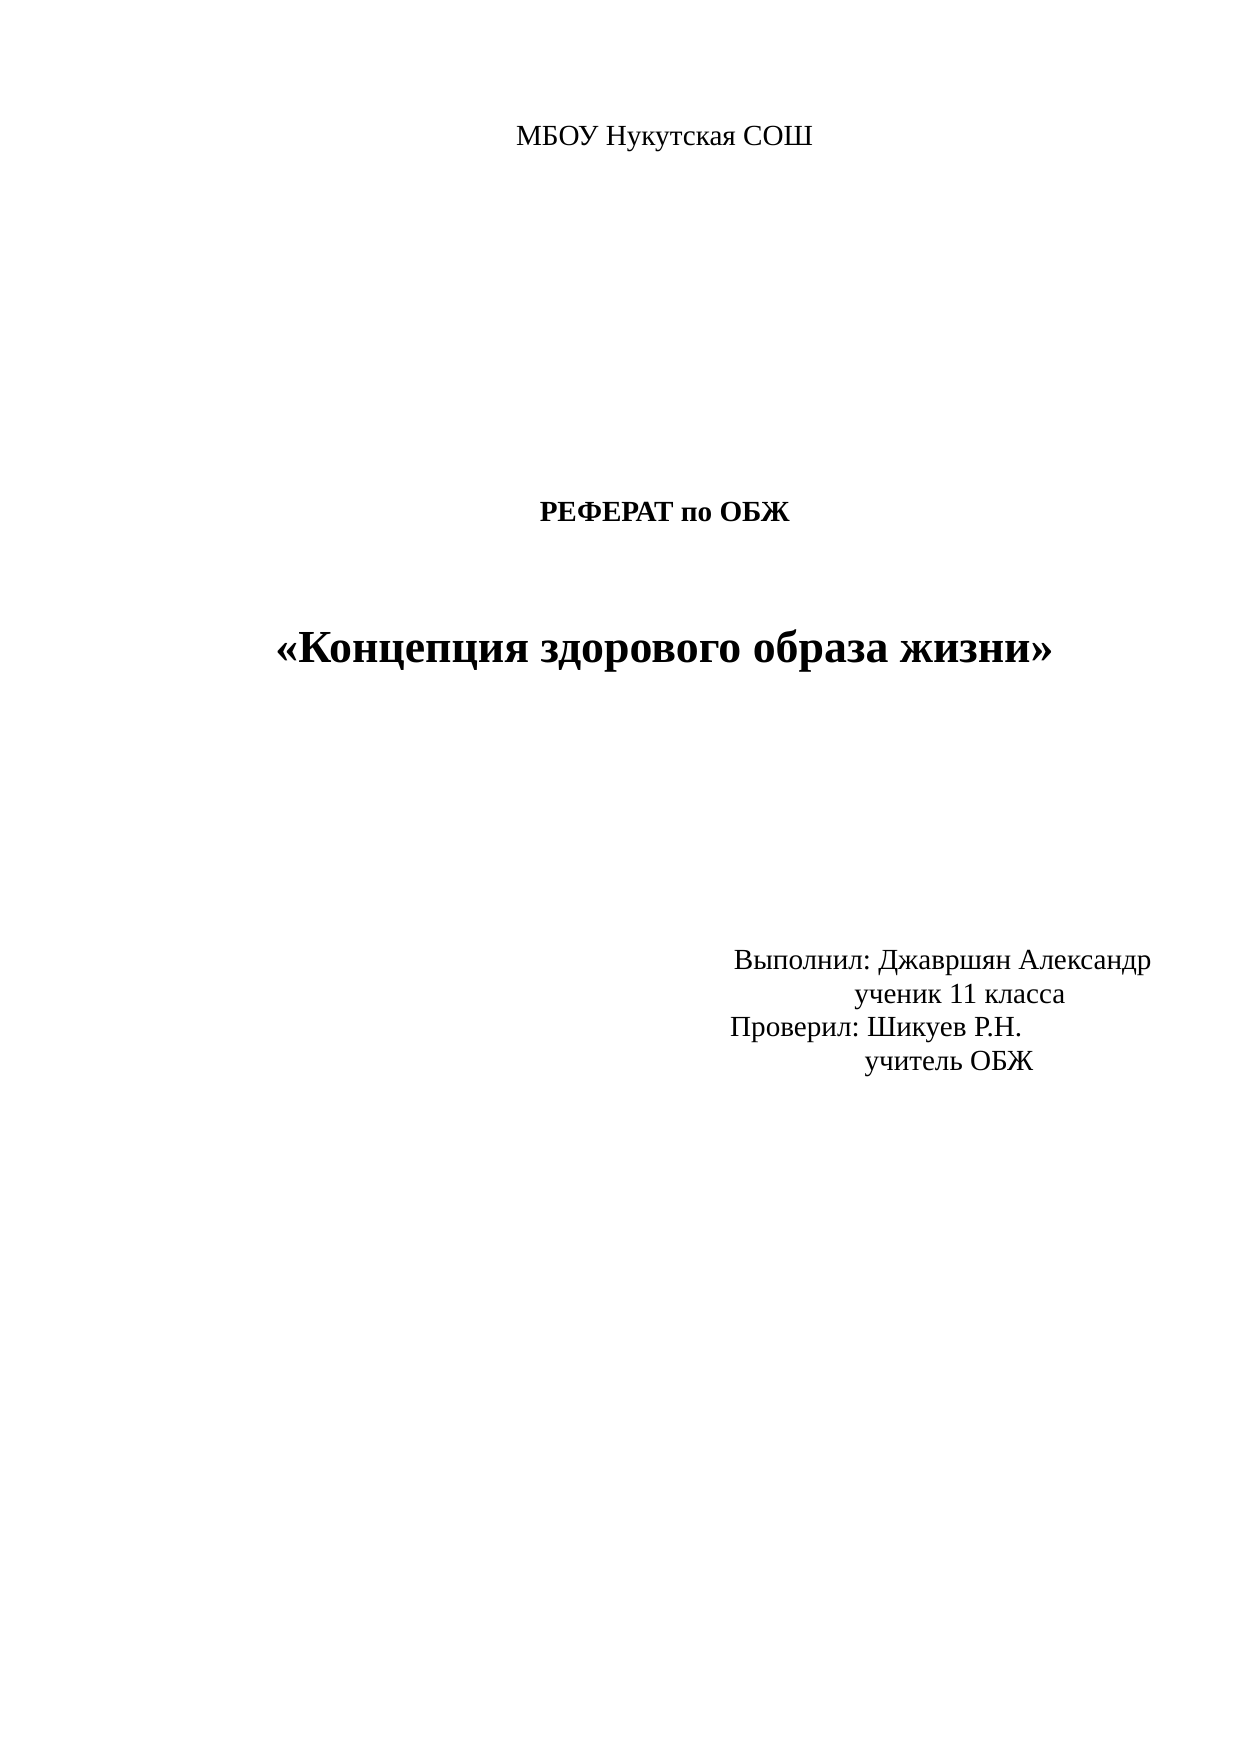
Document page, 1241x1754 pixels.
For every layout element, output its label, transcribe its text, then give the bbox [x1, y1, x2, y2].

text учитель ОБЖ [177, 1043, 1152, 1077]
text Проверил: Шикуев Р.Н. [177, 1009, 1152, 1043]
text Выполнил: Джавршян Александр [177, 942, 1152, 976]
text МБОУ Нукутская СОШ [177, 118, 1152, 152]
text «Концепция здорового образа жизни» [177, 620, 1152, 672]
text РЕФЕРАТ по ОБЖ [177, 494, 1152, 528]
text ученик 11 класса [177, 976, 1152, 1009]
